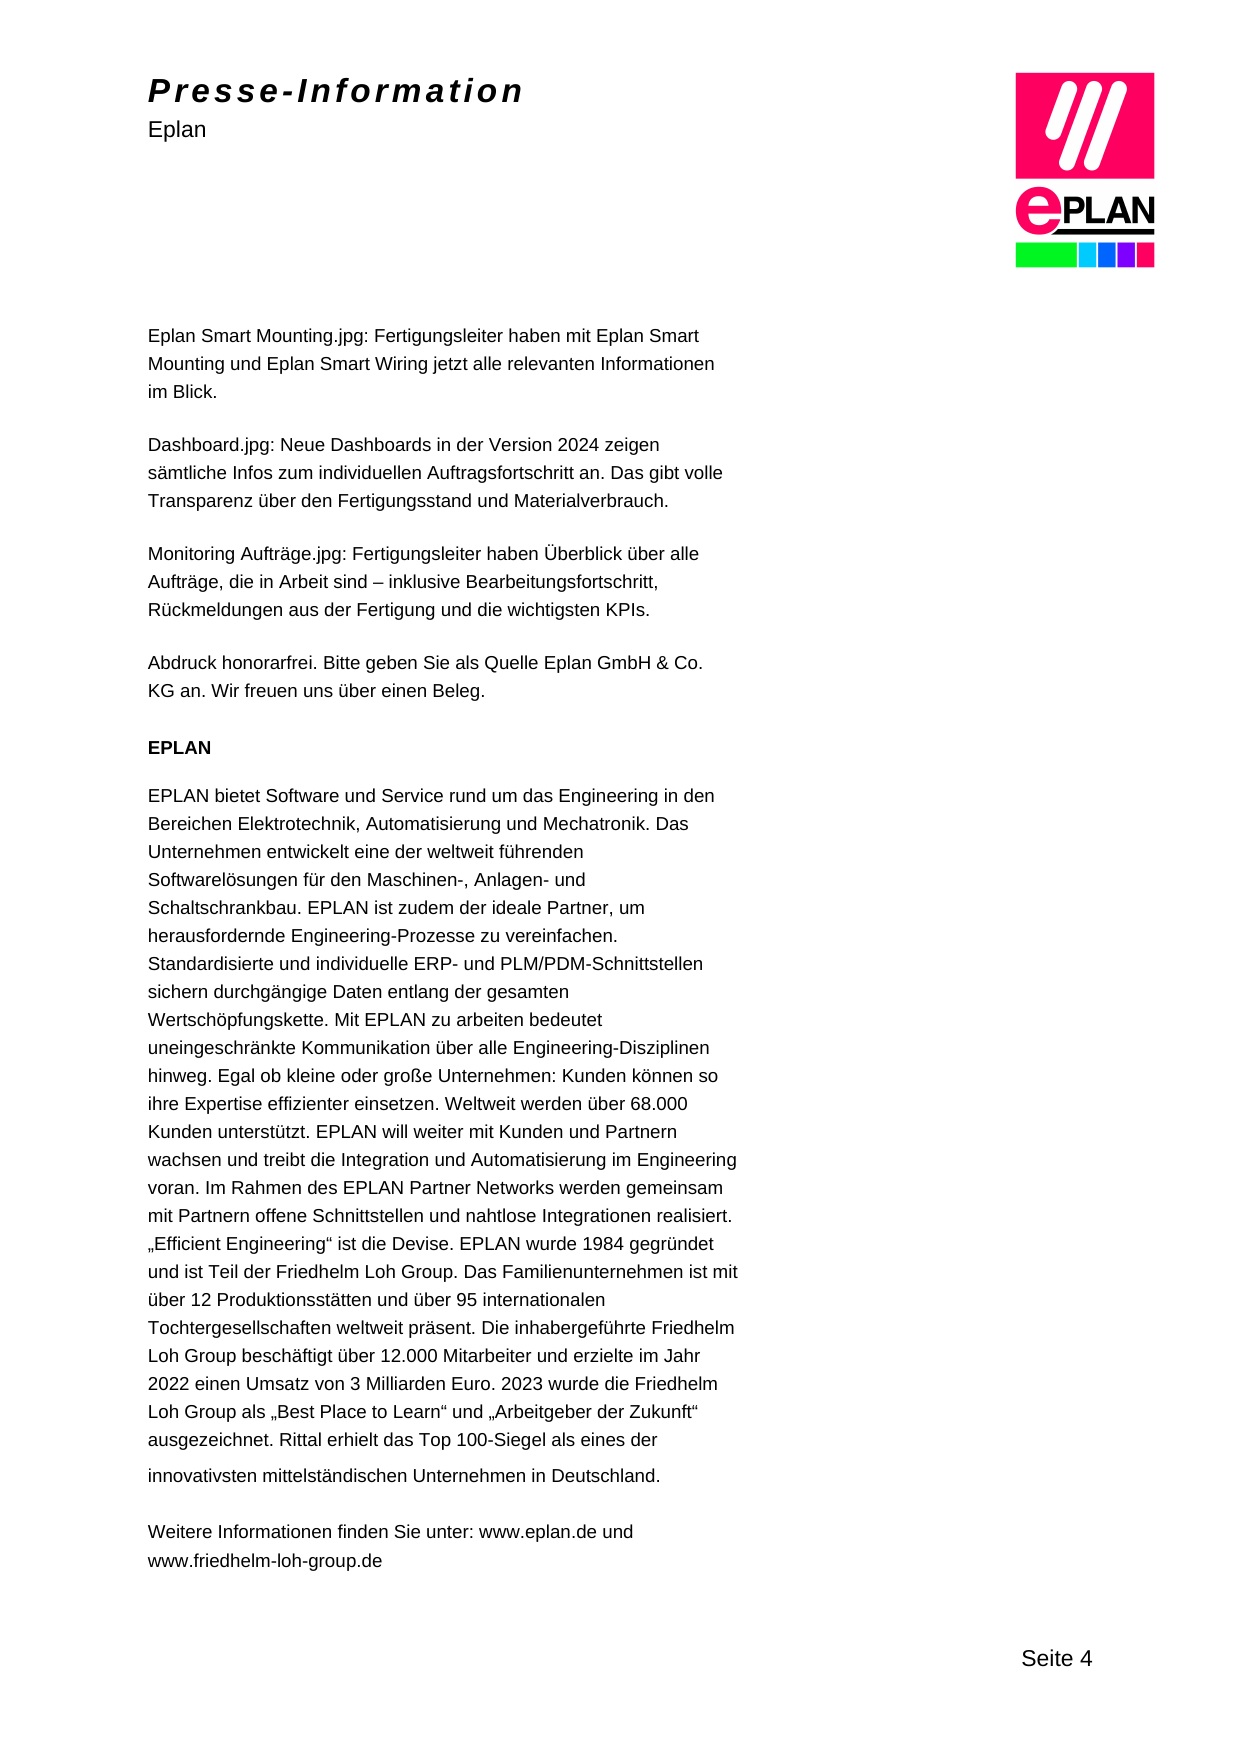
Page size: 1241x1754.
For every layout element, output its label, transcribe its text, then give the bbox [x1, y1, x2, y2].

text EPLAN bietet Software und Service rund um das Engineering in den Bereichen Elektrotechnik, Automatisierung und Mechatronik. Das Unternehmen entwickelt eine der weltweit führenden Softwarelösungen für den Maschinen-, Anlagen- und Schaltschrankbau. EPLAN ist zudem der ideale Partner, um herausfordernde Engineering-Prozesse zu vereinfachen. Standardisierte und individuelle ERP- und PLM/PDM-Schnittstellen sichern durchgängige Daten entlang der gesamten Wertschöpfungskette. Mit EPLAN zu arbeiten bedeutet uneingeschränkte Kommunikation über alle Engineering-Disziplinen hinweg. Egal ob kleine oder große Unternehmen: Kunden können so ihre Expertise effizienter einsetzen. Weltweit werden über 68.000 Kunden unterstützt. EPLAN will weiter mit Kunden und Partnern wachsen und treibt die Integration und Automatisierung im Engineering voran. Im Rahmen des EPLAN Partner Networks werden gemeinsam mit Partnern offene Schnittstellen und nahtlose Integrationen realisiert. „Efficient Engineering“ ist die Devise. EPLAN wurde 1984 gegründet und ist Teil der Friedhelm Loh Group. Das Familienunternehmen ist mit über 12 Produktionsstätten und über 95 internationalen Tochtergesellschaften weltweit präsent. Die inhabergeführte Friedhelm Loh Group beschäftigt über 12.000 Mitarbeiter und erzielte im Jahr 2022 einen Umsatz von 3 Milliarden Euro. 2023 wurde die Friedhelm Loh Group als „Best Place to Learn“ und „Arbeitgeber der Zukunft“ ausgezeichnet. Rittal erhielt das Top 100-Siegel als eines der innovativsten mittelständischen Unternehmen in Deutschland. [148, 784, 738, 1488]
text Dashboard.jpg: Neue Dashboards in der Version 2024 zeigen sämtliche Infos zum individuellen Auftragsfortschritt an. Das gibt volle Transparenz über den Fertigungsstand und Materialverbrauch. [148, 434, 729, 512]
text EPLAN [148, 733, 768, 758]
text Eplan Smart Mounting.jpg: Fertigungsleiter haben mit Eplan Smart Mounting und Eplan Smart Wiring jetzt alle relevanten Informationen im Blick. [148, 325, 729, 402]
text Weitere Informationen finden Sie unter: www.eplan.de und www.friedhelm-loh-group.de [148, 1521, 729, 1571]
text Abdruck honorarfrei. Bitte geben Sie als Quelle Eplan GmbH & Co. KG an. Wir freuen uns über einen Beleg. [148, 652, 729, 702]
text Monitoring Aufträge.jpg: Fertigungsleiter haben Überblick über alle Aufträge, die in Arbeit sind – inklusive Bearbeitungsfortschritt, Rückmeldungen aus der Fertigung und die wichtigsten KPIs. [148, 543, 729, 621]
picture [1013, 70, 1157, 270]
